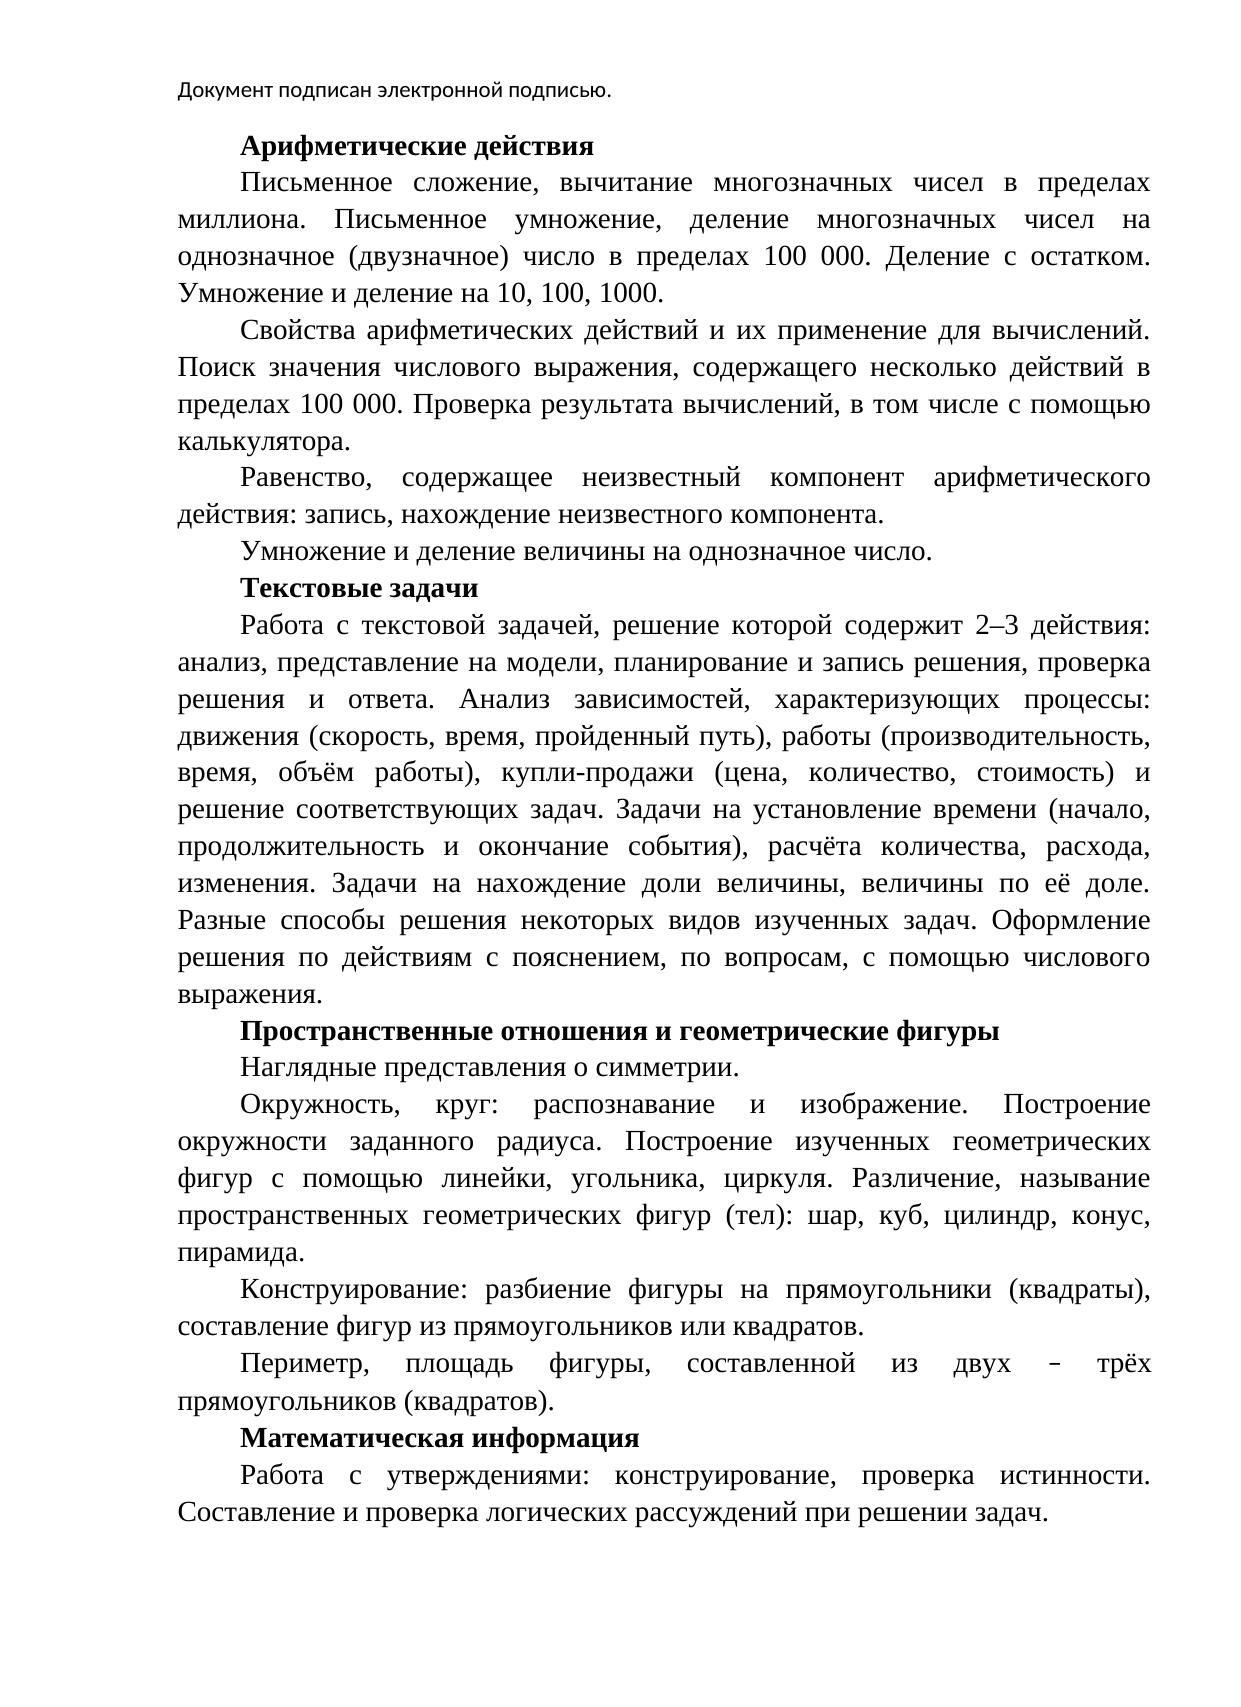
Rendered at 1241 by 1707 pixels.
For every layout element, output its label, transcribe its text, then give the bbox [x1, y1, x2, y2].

text Текстовые задачи [177, 570, 1152, 604]
text Окружность, круг: распознавание и изображение. Построение окружности заданного радиуса. Построение изученных геометрических фигур с помощью линейки, угольника, циркуля. Различение, называние пространственных геометрических фигур (тел): шар, куб, цилиндр, конус, пирамида. [177, 1086, 1152, 1267]
text Умножение и деление величины на однозначное число. [177, 533, 1152, 567]
text Математическая информация [177, 1420, 1152, 1454]
text Наглядные представления о симметрии. [177, 1049, 1152, 1083]
text Пространственные отношения и геометрические фигуры [177, 1013, 1152, 1046]
text Письменное сложение, вычитание многозначных чисел в пределах миллиона. Письменное умножение, деление многозначных чисел на однозначное (двузначное) число в пределах 100 000. Деление с остатком. Умножение и деление на 10, 100, 1000. [177, 164, 1152, 309]
text Работа с утверждениями: конструирование, проверка истинности. Составление и проверка логических рассуждений при решении задач. [177, 1457, 1152, 1528]
text Конструирование: разбиение фигуры на прямоугольники (квадраты), составление фигур из прямоугольников или квадратов. [177, 1271, 1152, 1341]
text Арифметические действия [177, 128, 1152, 161]
text Равенство, содержащее неизвестный компонент арифметического действия: запись, нахождение неизвестного компонента. [177, 459, 1152, 530]
text Работа с текстовой задачей, решение которой содержит 2–3 действия: анализ, представление на модели, планирование и запись решения, проверка решения и ответа. Анализ зависимостей, характеризующих процессы: движения (скорость, время, пройденный путь), работы (производительность, время, объём работы), купли-продажи (цена, количество, стоимость) и решение соответствующих задач. Задачи на установление времени (начало, продолжительность и окончание события), расчёта количества, расхода, изменения. Задачи на нахождение доли величины, величины по её доле. Разные способы решения некоторых видов изученных задач. Оформление решения по действиям с пояснением, по вопросам, с помощью числового выражения. [177, 607, 1152, 1009]
text Периметр, площадь фигуры, составленной из двух – трёх прямоугольников (квадратов). [177, 1344, 1152, 1417]
text Свойства арифметических действий и их применение для вычислений. Поиск значения числового выражения, содержащего несколько действий в пределах 100 000. Проверка результата вычислений, в том числе с помощью калькулятора. [177, 312, 1152, 456]
